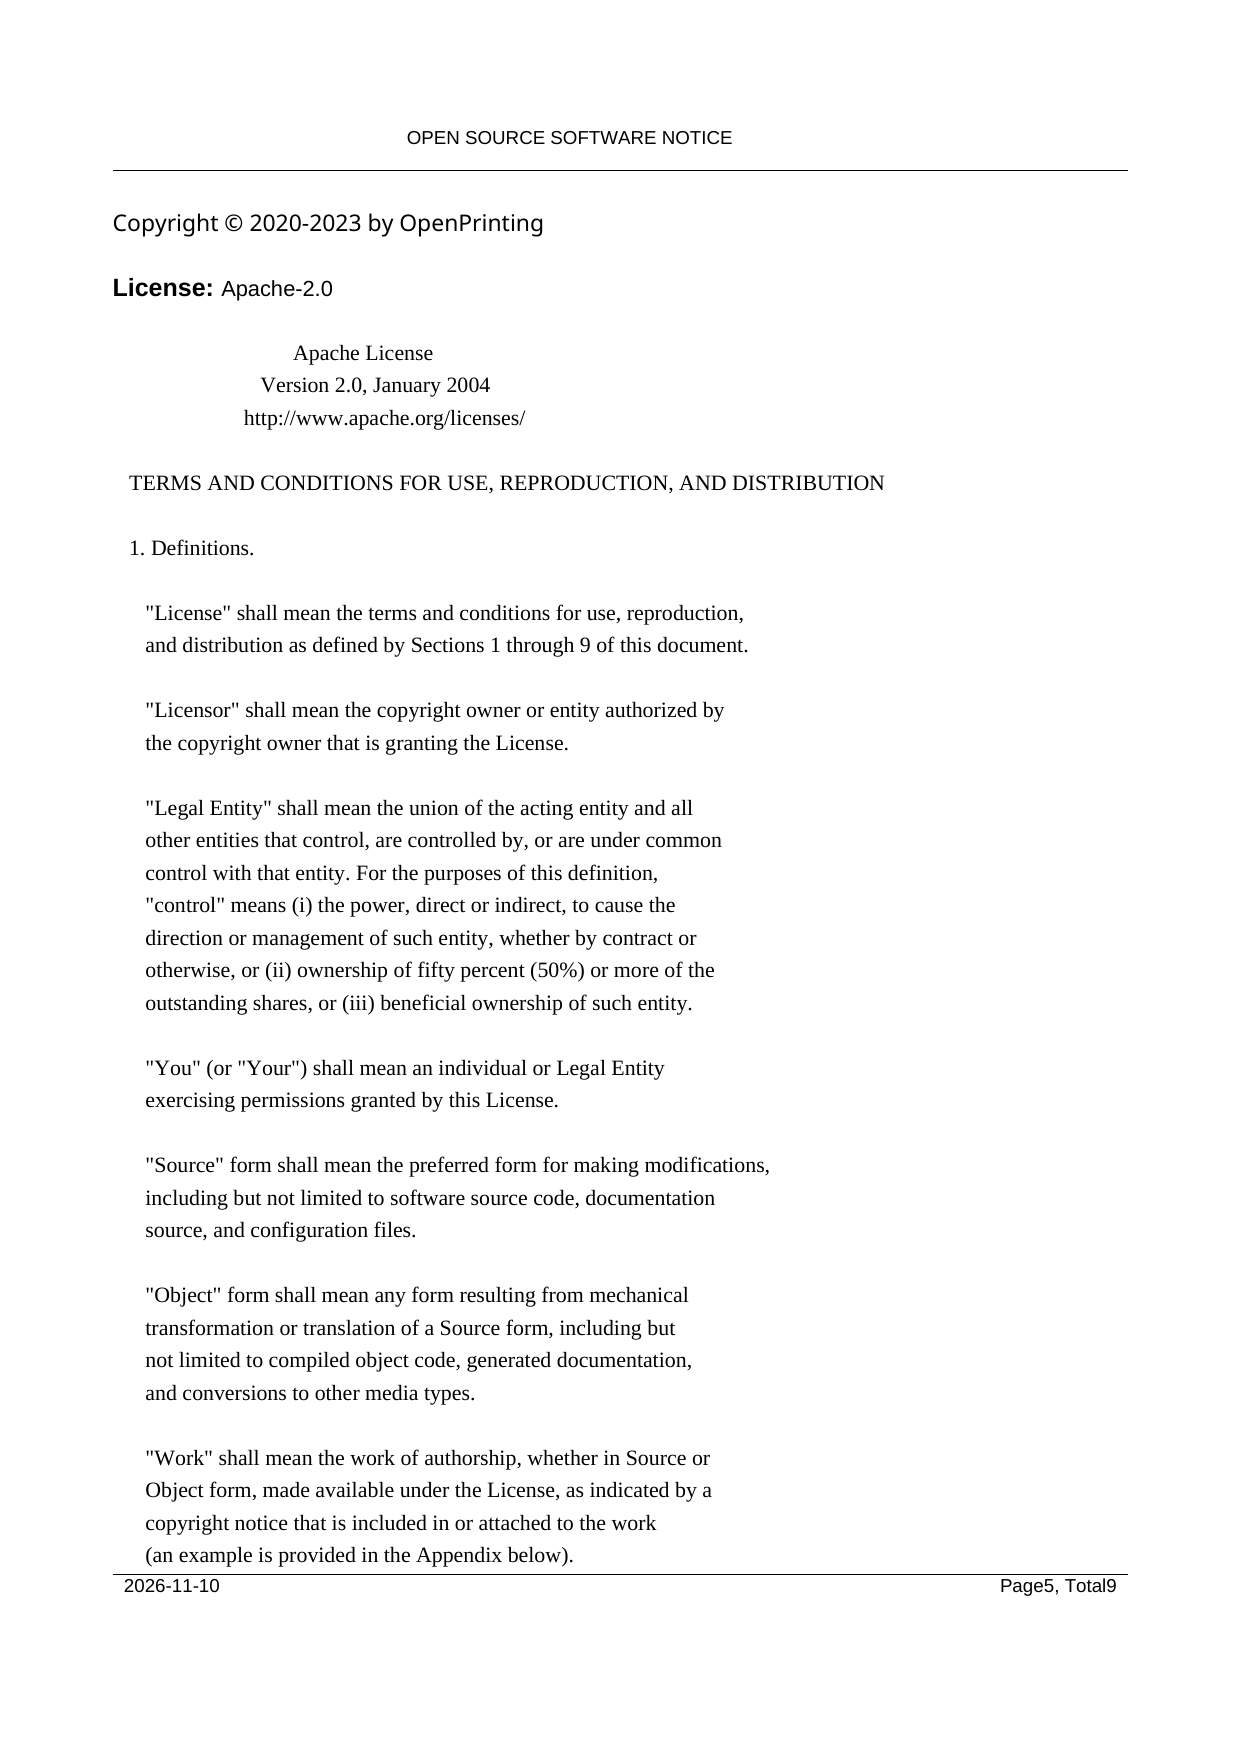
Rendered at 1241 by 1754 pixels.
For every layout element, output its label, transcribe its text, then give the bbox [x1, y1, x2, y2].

text License: Apache-2.0 [112, 271, 1128, 304]
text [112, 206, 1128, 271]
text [112, 304, 1128, 1571]
